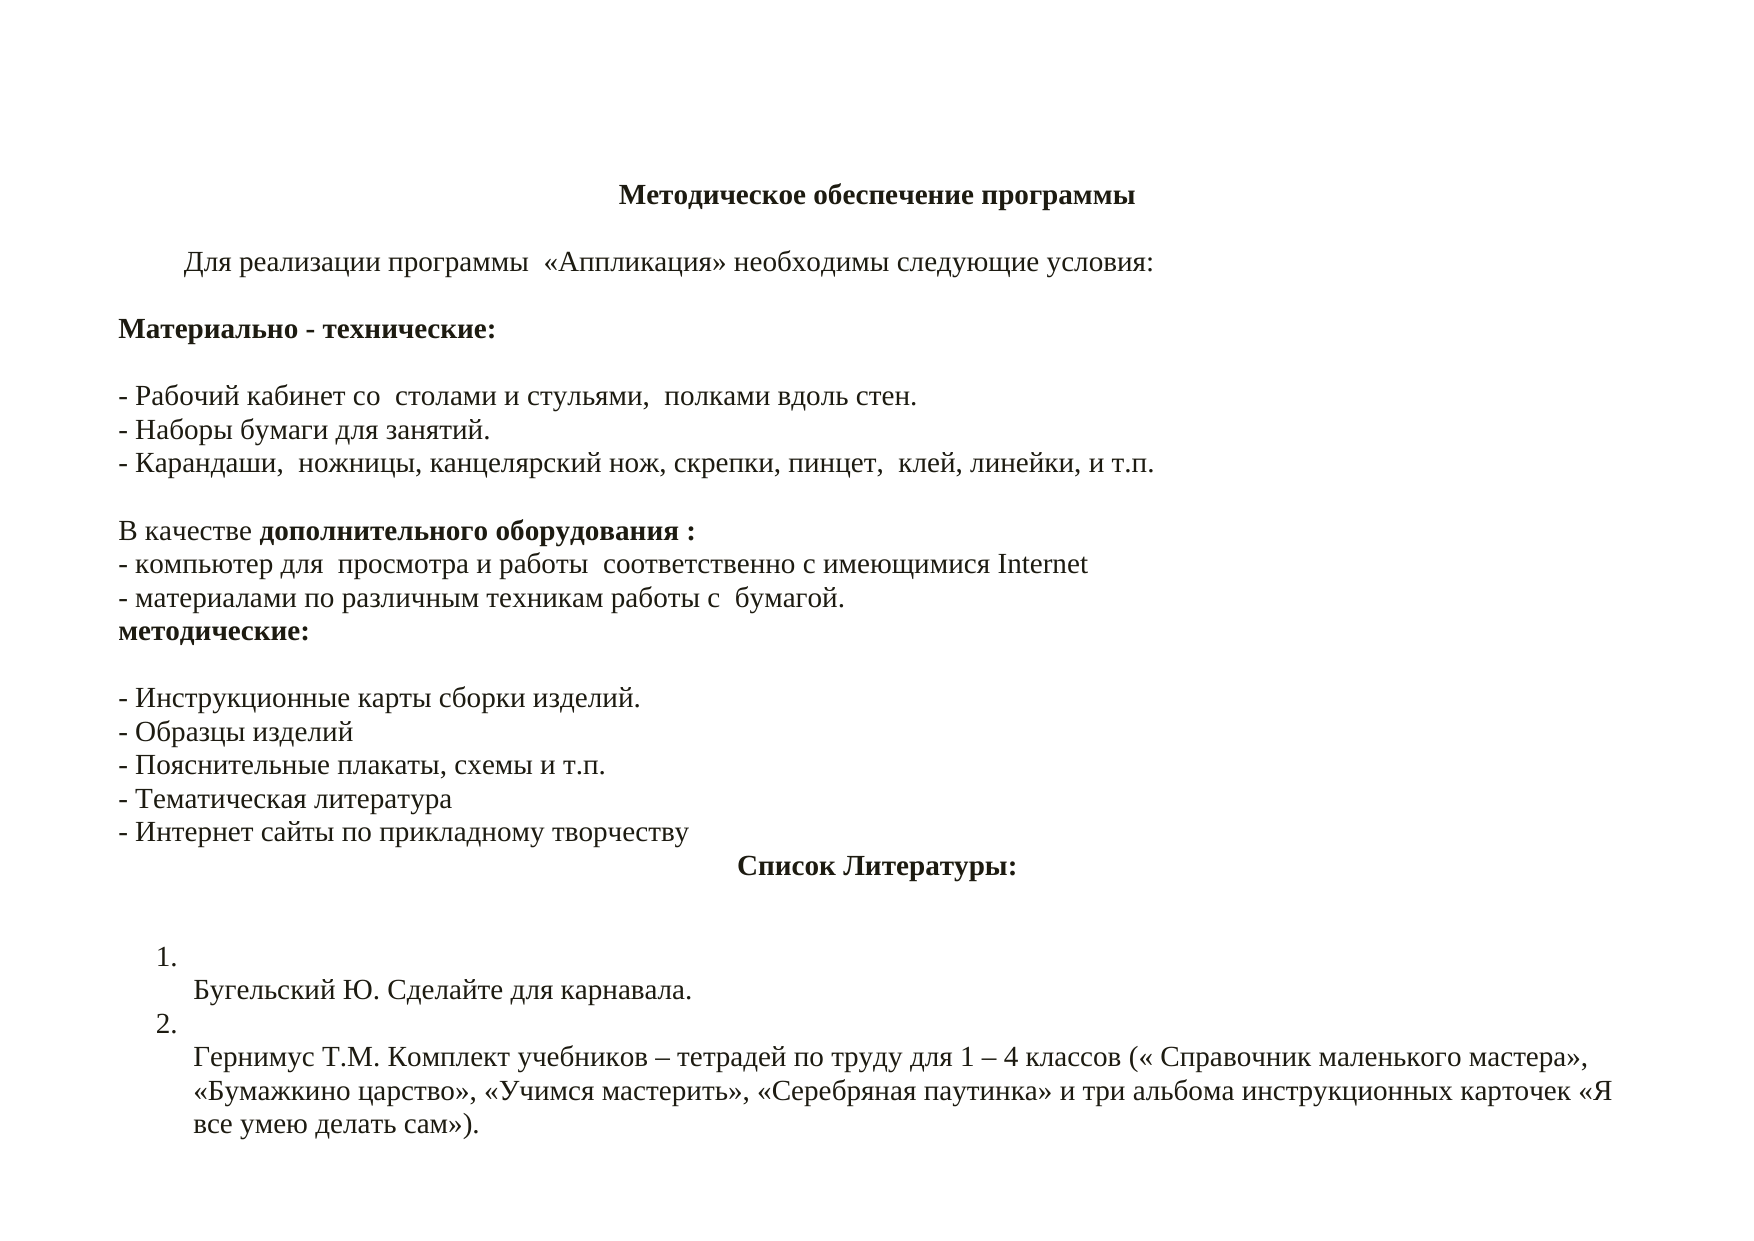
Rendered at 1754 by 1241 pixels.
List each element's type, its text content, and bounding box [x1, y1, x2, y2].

text - Интернет сайты по прикладному творчеству [118, 814, 1636, 848]
list Бугельский Ю. Сделайте для карнавала. [156, 939, 1636, 1006]
list Гернимус Т.М. Комплект учебников – тетрадей по труду для 1 – 4 классов (« Справочник маленького мастера», «Бумажкино царство», «Учимся мастерить», «Серебряная паутинка» и три альбома инструкционных карточек «Я все умею делать сам»). [156, 1006, 1636, 1140]
text Для реализации программы «Аппликация» необходимы следующие условия: [118, 244, 1636, 278]
text Список Литературы: [118, 848, 1636, 909]
text - Наборы бумаги для занятий. [118, 412, 1636, 446]
text Методическое обеспечение программы [118, 177, 1636, 211]
text Материально - технические: [118, 311, 1636, 345]
text методические: [118, 613, 1636, 647]
text - материалами по различным техникам работы с бумагой. [118, 580, 1636, 613]
text - Карандаши, ножницы, канцелярский нож, скрепки, пинцет, клей, линейки, и т.п. [118, 446, 1636, 479]
text - Рабочий кабинет со столами и стульями, полками вдоль стен. [118, 378, 1636, 412]
text - Тематическая литература [118, 781, 1636, 814]
text В качестве дополнительного оборудования : [118, 513, 1636, 546]
text - Пояснительные плакаты, схемы и т.п. [118, 747, 1636, 781]
text - компьютер для просмотра и работы соответственно с имеющимися Internet [118, 546, 1636, 580]
text - Образцы изделий [118, 714, 1636, 747]
text - Инструкционные карты сборки изделий. [118, 680, 1636, 714]
